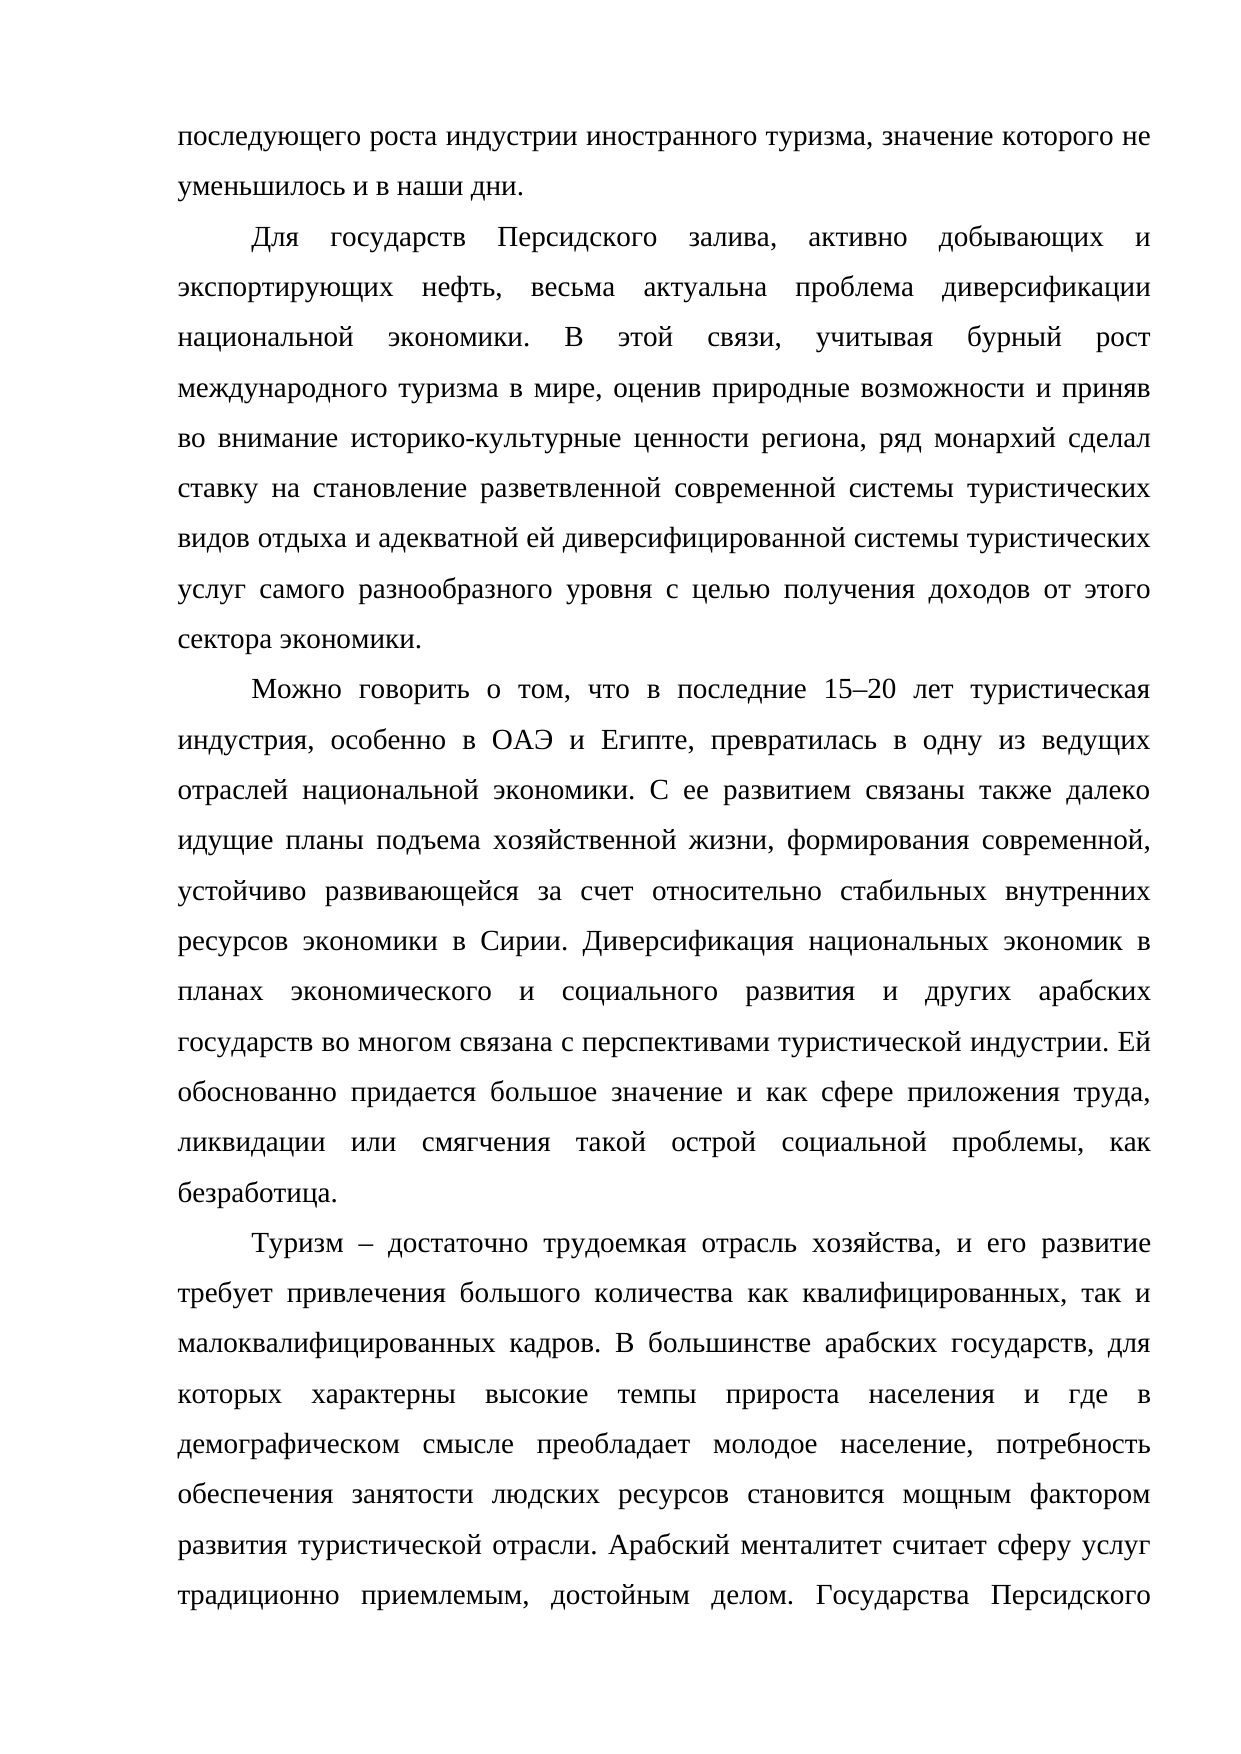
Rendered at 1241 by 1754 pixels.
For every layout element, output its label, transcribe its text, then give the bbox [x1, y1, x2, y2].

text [177, 1225, 1152, 1611]
text Можно говорить о том, что в последние 15–20 лет туристическая индустрия, особенно в ОАЭ и Египте, превратилась в одну из ведущих отраслей национальной экономики. С ее развитием связаны также далеко идущие планы подъема хозяйственной жизни, формирования современной, устойчиво развивающейся за счет относительно стабильных внутренних ресурсов экономики в Сирии. Диверсификация национальных экономик в планах экономического и социального развития и других арабских государств во многом связана с перспективами туристической индустрии. Ей обоснованно придается большое значение и как сфере приложения труда, ликвидации или смягчения такой острой социальной проблемы, как безработица. [177, 672, 1152, 1208]
text Для государств Персидского залива, активно добывающих и экспортирующих нефть, весьма актуальна проблема диверсификации национальной экономики. В этой связи, учитывая бурный рост международного туризма в мире, оценив природные возможности и приняв во внимание историко-культурные ценности региона, ряд монархий сделал ставку на становление разветвленной современной системы туристических видов отдыха и адекватной ей диверсифицированной системы туристических услуг самого разнообразного уровня с целью получения доходов от этого сектора экономики. [177, 219, 1152, 655]
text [177, 118, 1152, 202]
